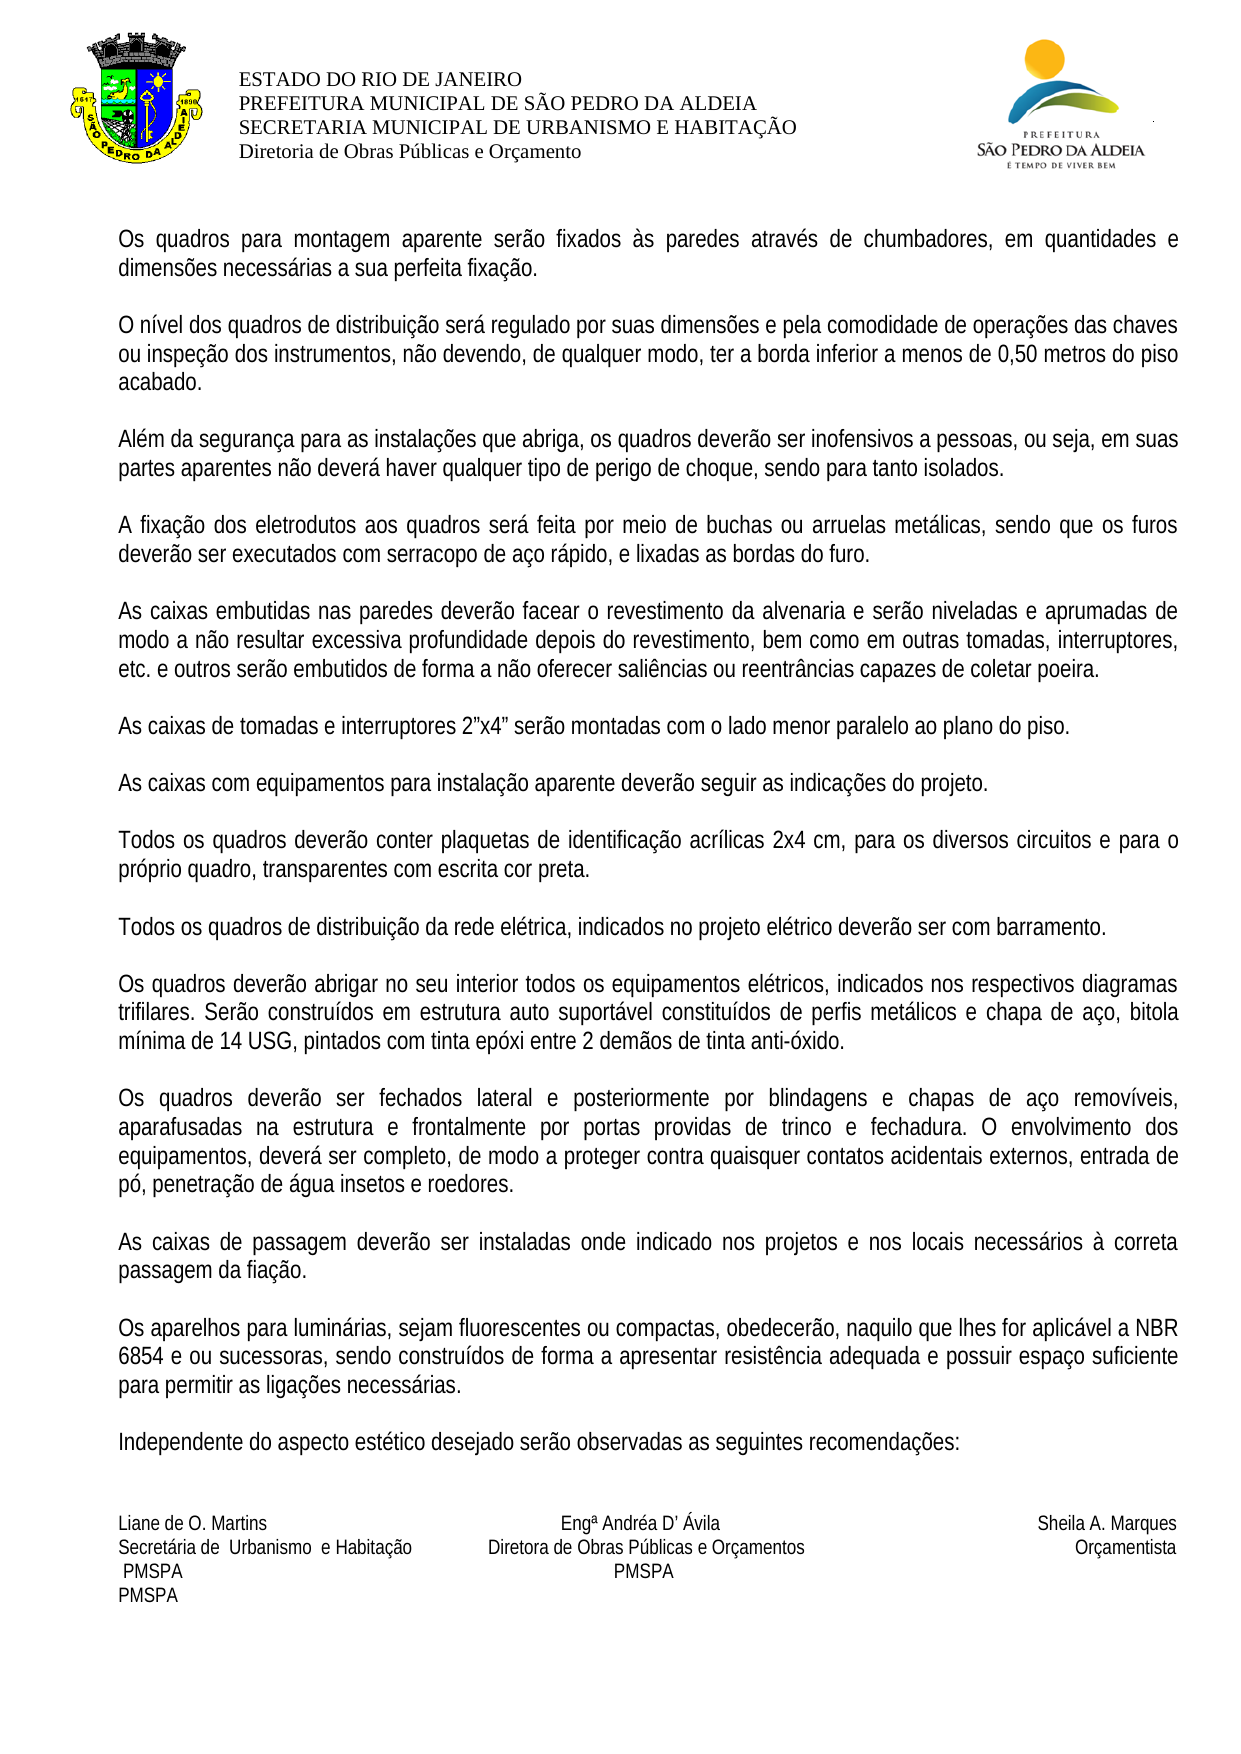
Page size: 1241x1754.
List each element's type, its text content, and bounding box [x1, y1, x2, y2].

text As caixas com equipamentos para instalação aparente deverão seguir as indicações do projeto. [118, 768, 1181, 797]
text As caixas de tomadas e interruptores 2”x4” serão montadas com o lado menor paralelo ao plano do piso. [118, 711, 1181, 739]
text As caixas embutidas nas paredes deverão facear o revestimento da alvenaria e serão niveladas e aprumadas de modo a não resultar excessiva profundidade depois do revestimento, bem como em outras tomadas, interruptores, etc. e outros serão embutidos de forma a não oferecer saliências ou reentrâncias capazes de coletar poeira. [118, 596, 1181, 682]
text Os quadros para montagem aparente serão fixados às paredes através de chumbadores, em quantidades e dimensões necessárias a sua perfeita fixação. [118, 224, 1181, 281]
text Os aparelhos para luminárias, sejam fluorescentes ou compactas, obedecerão, naquilo que lhes for aplicável a NBR 6854 e ou sucessoras, sendo construídos de forma a apresentar resistência adequada e possuir espaço suficiente para permitir as ligações necessárias. [118, 1312, 1181, 1398]
text A fixação dos eletrodutos aos quadros será feita por meio de buchas ou arruelas metálicas, sendo que os furos deverão ser executados com serracopo de aço rápido, e lixadas as bordas do furo. [118, 510, 1181, 568]
picture [972, 31, 1164, 171]
text Os quadros deverão ser fechados lateral e posteriormente por blindagens e chapas de aço removíveis, aparafusadas na estrutura e frontalmente por portas providas de trinco e fechadura. O envolvimento dos equipamentos, deverá ser completo, de modo a proteger contra quaisquer contatos acidentais externos, entrada de pó, penetração de água insetos e roedores. [118, 1083, 1181, 1198]
picture [63, 28, 206, 165]
text As caixas de passagem deverão ser instaladas onde indicado nos projetos e nos locais necessários à correta passagem da fiação. [118, 1227, 1181, 1284]
text Todos os quadros de distribuição da rede elétrica, indicados no projeto elétrico deverão ser com barramento. [118, 911, 1181, 940]
text Os quadros deverão abrigar no seu interior todos os equipamentos elétricos, indicados nos respectivos diagramas trifilares. Serão construídos em estrutura auto suportável constituídos de perfis metálicos e chapa de aço, bitola mínima de 14 USG, pintados com tinta epóxi entre 2 demãos de tinta anti-óxido. [118, 969, 1181, 1055]
text Independente do aspecto estético desejado serão observadas as seguintes recomendações: [118, 1427, 1181, 1456]
text Todos os quadros deverão conter plaquetas de identificação acrílicas 2x4 cm, para os diversos circuitos e para o próprio quadro, transparentes com escrita cor preta. [118, 826, 1181, 883]
text Além da segurança para as instalações que abriga, os quadros deverão ser inofensivos a pessoas, ou seja, em suas partes aparentes não deverá haver qualquer tipo de perigo de choque, sendo para tanto isolados. [118, 424, 1181, 482]
text O nível dos quadros de distribuição será regulado por suas dimensões e pela comodidade de operações das chaves ou inspeção dos instrumentos, não devendo, de qualquer modo, ter a borda inferior a menos de do piso acabado. [118, 310, 1181, 396]
